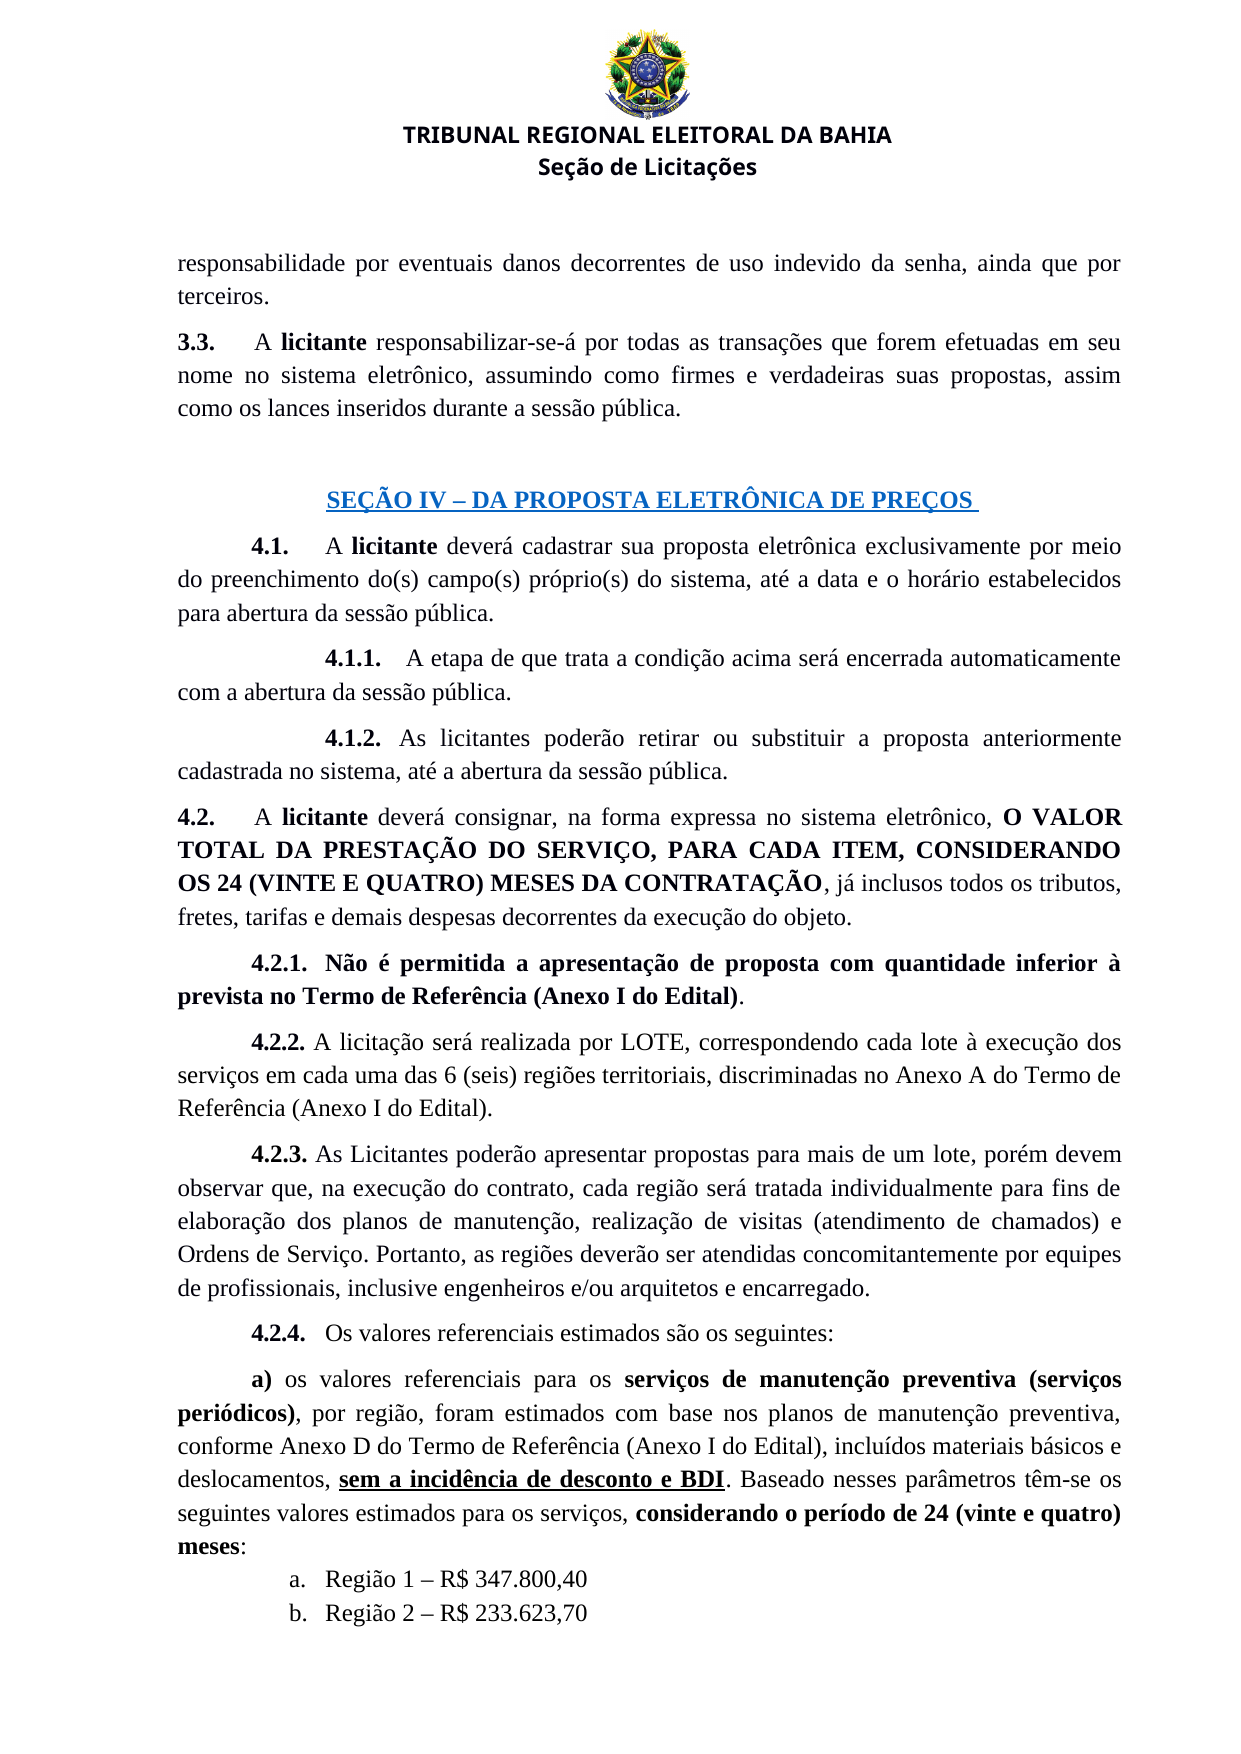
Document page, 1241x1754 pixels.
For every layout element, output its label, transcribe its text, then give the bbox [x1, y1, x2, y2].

text 4.2. A licitante deverá consignar, na forma expressa no sistema eletrônico, O VALOR TOTAL DA PRESTAÇÃO DO SERVIÇO, PARA CADA ITEM, CONSIDERANDO OS 24 (VINTE E QUATRO) MESES DA CONTRATAÇÃO, já inclusos todos os tributos, fretes, tarifas e demais despesas decorrentes da execução do objeto. [177, 798, 1122, 932]
text 4.2.2. A licitação será realizada por LOTE, correspondendo cada lote à execução dos serviços em cada uma das 6 (seis) regiões territoriais, discriminadas no Anexo A do Termo de Referência (Anexo I do Edital). [177, 1023, 1122, 1123]
text 4.2.1. Não é permitida a apresentação de proposta com quantidade inferior à prevista no Termo de Referência (Anexo I do Edital). [177, 944, 1122, 1011]
text 4.1.2. As licitantes poderão retirar ou substituir a proposta anteriormente cadastrada no sistema, até a abertura da sessão pública. [177, 719, 1122, 786]
text 4.2.3. As Licitantes poderão apresentar propostas para mais de um lote, porém devem observar que, na execução do contrato, cada região será tratada individualmente para fins de elaboração dos planos de manutenção, realização de visitas (atendimento de chamados) e Ordens de Serviço. Portanto, as regiões deverão ser atendidas concomitantemente por equipes de profissionais, inclusive engenheiros e/ou arquitetos e encarregado. [177, 1136, 1122, 1303]
text 4.1.1. A etapa de que trata a condição acima será encerrada automaticamente com a abertura da sessão pública. [177, 640, 1122, 707]
list Região 2 – R$ 233.623,70 [289, 1594, 1122, 1628]
list Região 1 – R$ 347.800,40 [289, 1561, 1122, 1594]
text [177, 244, 1122, 311]
text SEÇÃO IV – DA PROPOSTA ELETRÔNICA DE PREÇOS [177, 482, 1122, 515]
text 4.1. A licitante deverá cadastrar sua proposta eletrônica exclusivamente por meio do preenchimento do(s) campo(s) próprio(s) do sistema, até a data e o horário estabelecidos para abertura da sessão pública. [177, 528, 1122, 628]
text a) os valores referenciais para os serviços de manutenção preventiva (serviços periódicos), por região, foram estimados com base nos planos de manutenção preventiva, conforme Anexo D do Termo de Referência (Anexo I do Edital), incluídos materiais básicos e deslocamentos, sem a incidência de desconto e BDI. Baseado nesses parâmetros têm-se os seguintes valores estimados para os serviços, considerando o período de 24 (vinte e quatro) meses: [177, 1361, 1122, 1561]
text 4.2.4. Os valores referenciais estimados são os seguintes: [177, 1315, 1122, 1348]
text 3.3. A licitante responsabilizar-se-á por todas as transações que forem efetuadas em seu nome no sistema eletrônico, assumindo como firmes e verdadeiras suas propostas, assim como os lances inseridos durante a sessão pública. [177, 323, 1122, 423]
